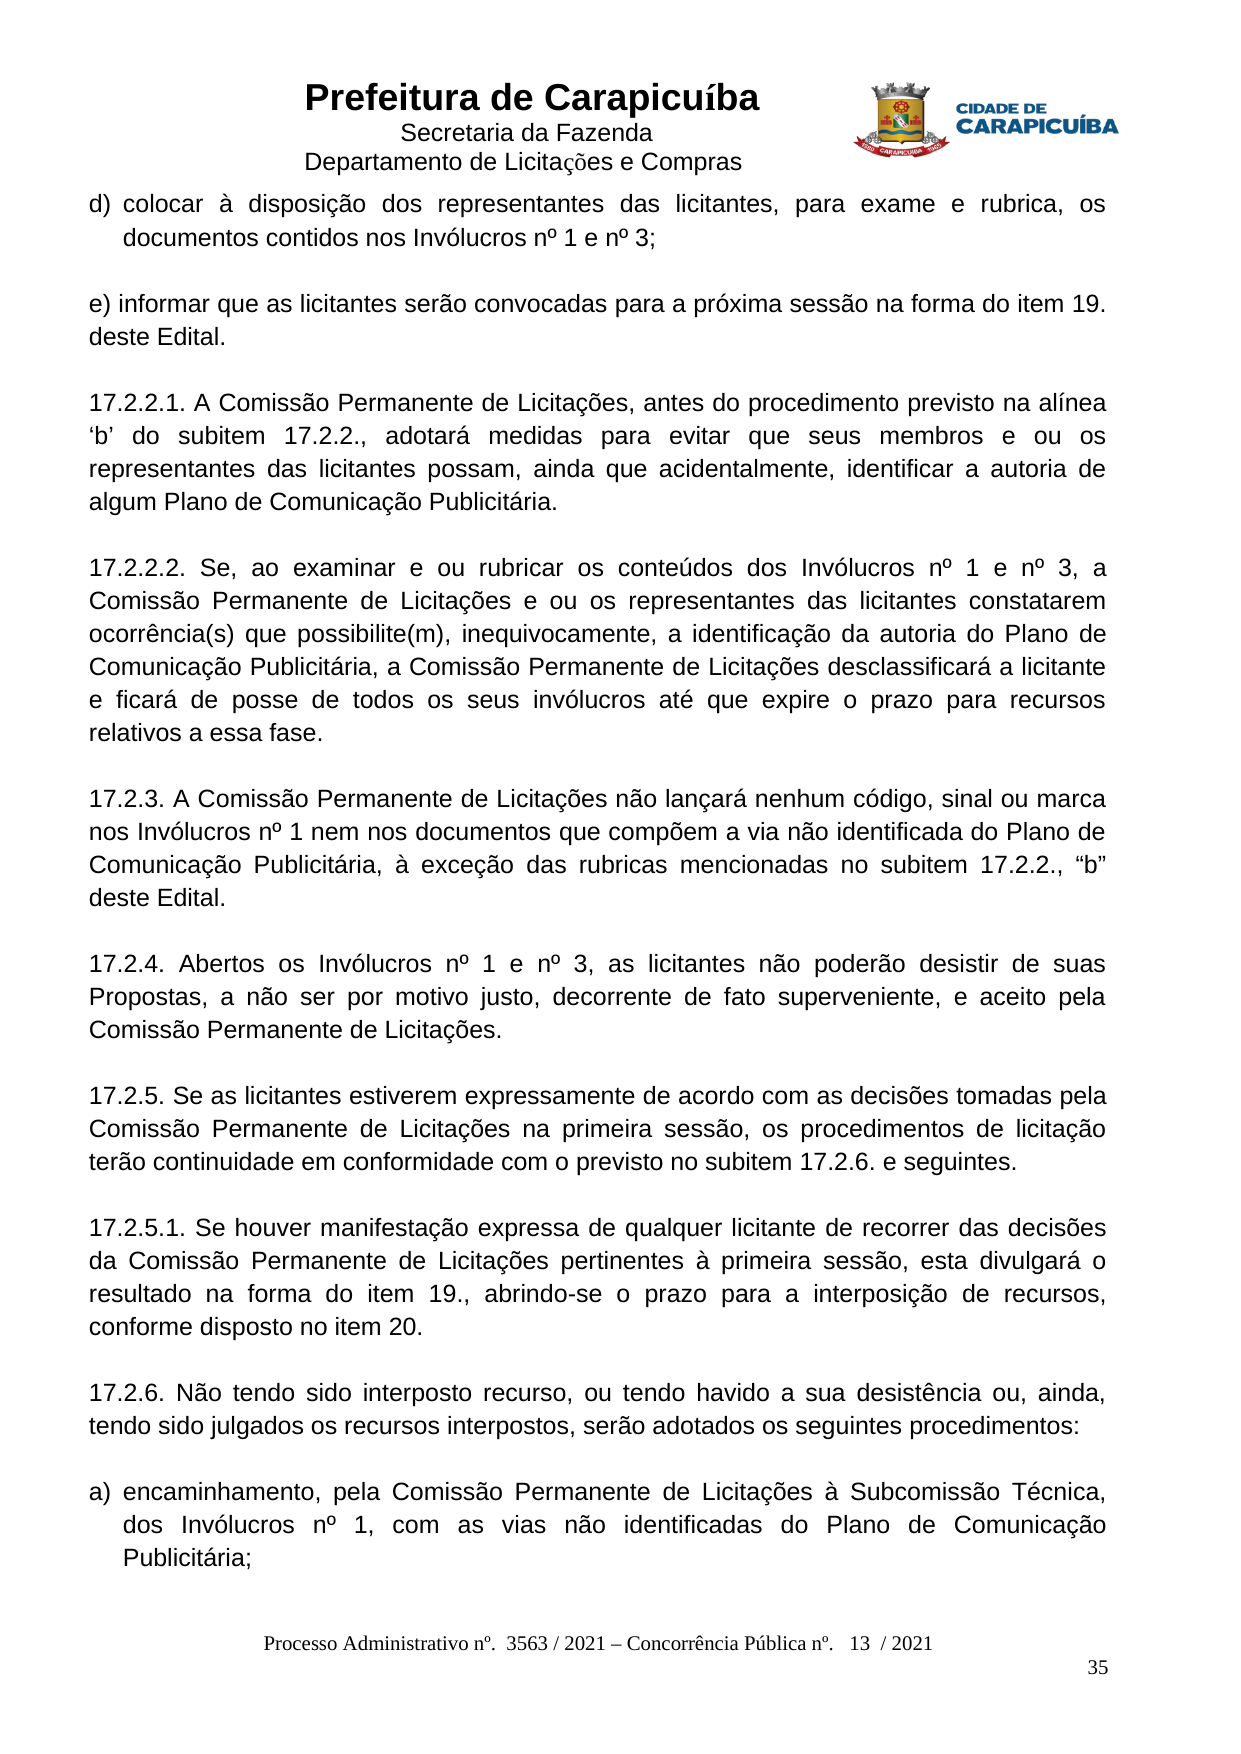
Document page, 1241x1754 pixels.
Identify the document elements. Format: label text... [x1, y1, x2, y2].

text e) informar que as licitantes serão convocadas para a próxima sessão na forma do item 19. deste Edital. [89, 288, 1108, 350]
picture [853, 62, 1123, 183]
text 17.2.2.2. Se, ao examinar e ou rubricar os conteúdos dos Invólucros nº 1 e nº 3, a Comissão Permanente de Licitações e ou os representantes das licitantes constatarem ocorrência(s) que possibilite(m), inequivocamente, a identificação da autoria do Plano de Comunicação Publicitária, a Comissão Permanente de Licitações desclassificará a licitante e ficará de posse de todos os seus invólucros até que expire o prazo para recursos relativos a essa fase. [89, 553, 1108, 747]
text 17.2.2.1. A Comissão Permanente de Licitações, antes do procedimento previsto na alínea ‘b’ do subitem 17.2.2., adotará medidas para evitar que seus membros e ou os representantes das licitantes possam, ainda que acidentalmente, identificar a autoria de algum Plano de Comunicação Publicitária. [89, 388, 1108, 515]
text 17.2.4. Abertos os Invólucros nº 1 e nº 3, as licitantes não poderão desistir de suas Propostas, a não ser por motivo justo, decorrente de fato superveniente, e aceito pela Comissão Permanente de Licitações. [89, 949, 1108, 1044]
list encaminhamento, pela Comissão Permanente de Licitações à Subcomissão Técnica, dos Invólucros nº 1, com as vias não identificadas do Plano de Comunicação Publicitária; [89, 1477, 1108, 1572]
text 17.2.6. Não tendo sido interposto recurso, ou tendo havido a sua desistência ou, ainda, tendo sido julgados os recursos interpostos, serão adotados os seguintes procedimentos: [89, 1378, 1108, 1440]
list colocar à disposição dos representantes das licitantes, para exame e rubrica, os documentos contidos nos Invólucros nº 1 e nº 3; [89, 189, 1108, 251]
text 17.2.5.1. Se houver manifestação expressa de qualquer licitante de recorrer das decisões da Comissão Permanente de Licitações pertinentes à primeira sessão, esta divulgará o resultado na forma do item 19., abrindo-se o prazo para a interposição de recursos, conforme disposto no item 20. [89, 1213, 1108, 1341]
text 17.2.5. Se as licitantes estiverem expressamente de acordo com as decisões tomadas pela Comissão Permanente de Licitações na primeira sessão, os procedimentos de licitação terão continuidade em conformidade com o previsto no subitem 17.2.6. e seguintes. [89, 1081, 1108, 1176]
text 17.2.3. A Comissão Permanente de Licitações não lançará nenhum código, sinal ou marca nos Invólucros nº 1 nem nos documentos que compõem a via não identificada do Plano de Comunicação Publicitária, à exceção das rubricas mencionadas no subitem 17.2.2., “b” deste Edital. [89, 784, 1108, 912]
